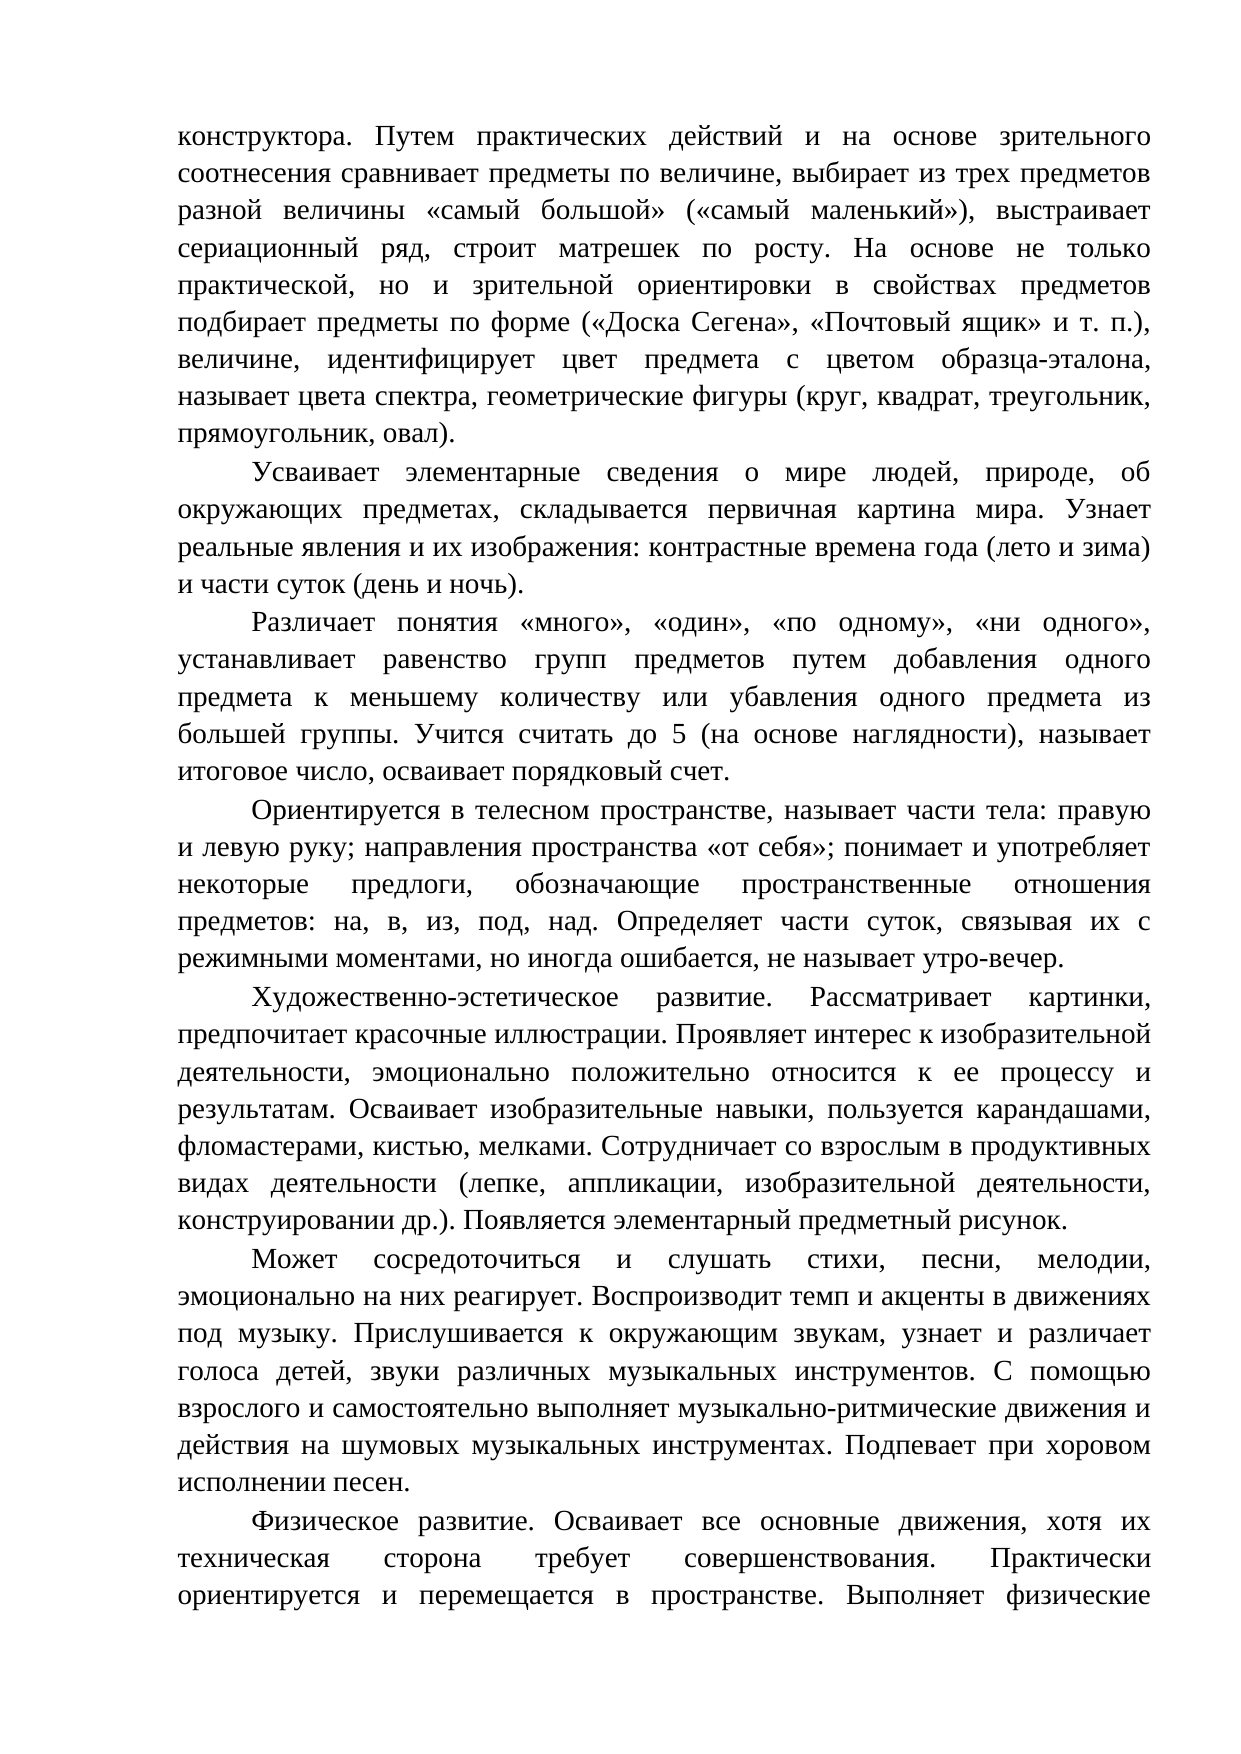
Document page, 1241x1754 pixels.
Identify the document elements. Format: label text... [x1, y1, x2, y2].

text Ориентируется в телесном пространстве, называет части тела: правую и левую руку; направления пространства «от себя»; понимает и употребляет некоторые предлоги, обозначающие пространственные отношения предметов: на, в, из, под, над. Определяет части суток, связывая их с режимными моментами, но иногда ошибается, не называет утро-вечер. [177, 792, 1152, 974]
text Художественно-эстетическое развитие. Рассматривает картинки, предпочитает красочные иллюстрации. Проявляет интерес к изобразительной деятельности, эмоционально положительно относится к ее процессу и результатам. Осваивает изобразительные навыки, пользуется карандашами, фломастерами, кистью, мелками. Сотрудничает со взрослым в продуктивных видах деятельности (лепке, аппликации, изобразительной деятельности, конструировании др.). Появляется элементарный предметный рисунок. [177, 979, 1152, 1236]
text Различает понятия «много», «один», «по одному», «ни одного», устанавливает равенство групп предметов путем добавления одного предмета к меньшему количеству или убавления одного предмета из большей группы. Учится считать до 5 (на основе наглядности), называет итоговое число, осваивает порядковый счет. [177, 604, 1152, 787]
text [177, 1503, 1152, 1611]
text Может сосредоточиться и слушать стихи, песни, мелодии, эмоционально на них реагирует. Воспроизводит темп и акценты в движениях под музыку. Прислушивается к окружающим звукам, узнает и различает голоса детей, звуки различных музыкальных инструментов. С помощью взрослого и самостоятельно выполняет музыкально-ритмические движения и действия на шумовых музыкальных инструментах. Подпевает при хоровом исполнении песен. [177, 1241, 1152, 1498]
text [177, 118, 1152, 449]
text Усваивает элементарные сведения о мире людей, природе, об окружающих предметах, складывается первичная картина мира. Узнает реальные явления и их изображения: контрастные времена года (лето и зима) и части суток (день и ночь). [177, 454, 1152, 599]
